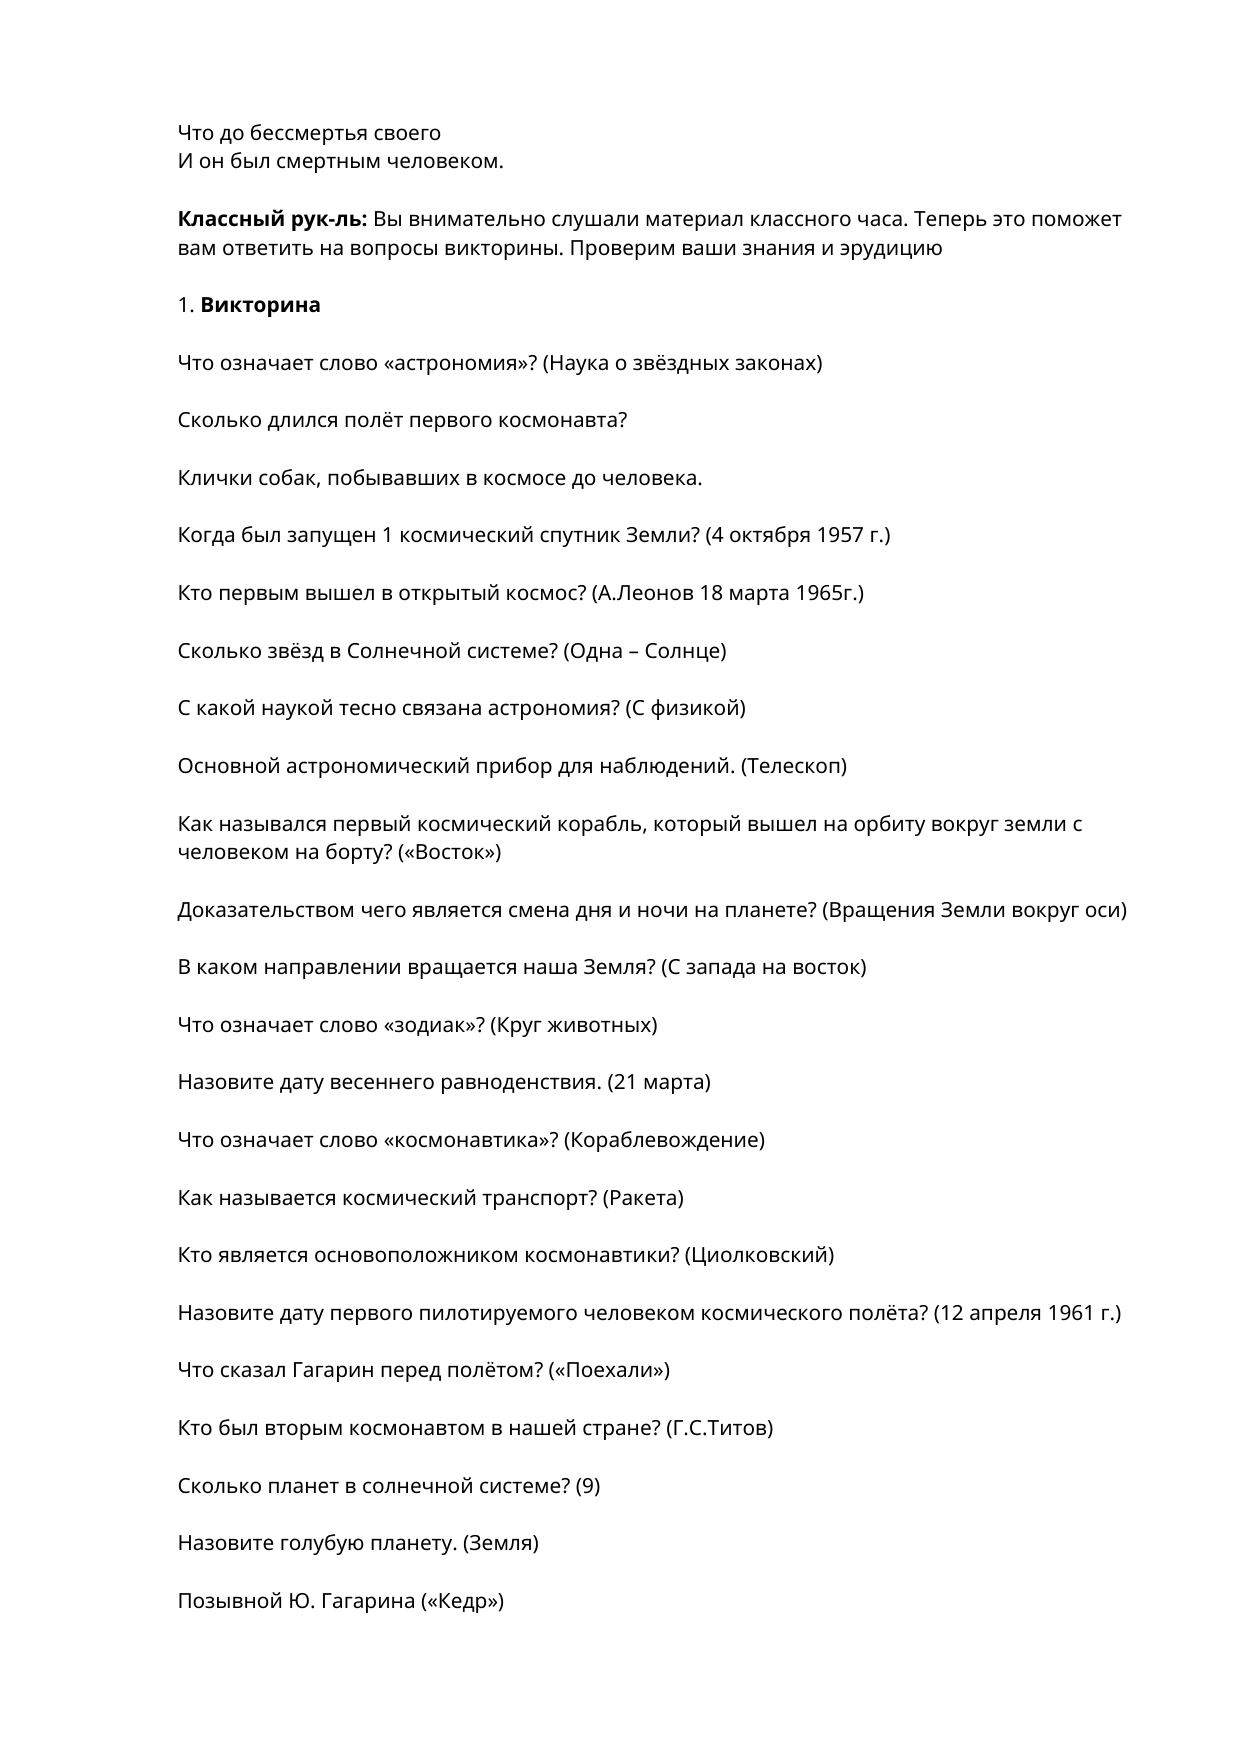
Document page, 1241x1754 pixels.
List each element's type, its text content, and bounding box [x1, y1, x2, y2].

text Когда был запущен 1 космический спутник Земли? (4 октября 1957 г.) [177, 521, 1152, 549]
text Клички собак, побывавших в космосе до человека. [177, 463, 1152, 491]
text Сколько звёзд в Солнечной системе? (Одна – Солнце) [177, 636, 1152, 664]
text Назовите дату весеннего равноденствия. (21 марта) [177, 1067, 1152, 1096]
text Основной астрономический прибор для наблюдений. (Телескоп) [177, 751, 1152, 779]
text Классный рук-ль: Вы внимательно слушали материал классного часа. Теперь это поможет вам ответить на вопросы викторины. Проверим ваши знания и эрудицию [177, 204, 1152, 261]
text Что означает слово «зодиак»? (Круг животных) [177, 1010, 1152, 1038]
text Как назывался первый космический корабль, который вышел на орбиту вокруг земли с человеком на борту? («Восток») [177, 809, 1152, 866]
text Кто был вторым космонавтом в нашей стране? (Г.С.Титов) [177, 1413, 1152, 1442]
text Что сказал Гагарин перед полётом? («Поехали») [177, 1356, 1152, 1384]
text В каком направлении вращается наша Земля? (С запада на восток) [177, 952, 1152, 981]
text Кто является основоположником космонавтики? (Циолковский) [177, 1240, 1152, 1269]
text Доказательством чего является смена дня и ночи на планете? (Вращения Земли вокруг оси) [177, 895, 1152, 923]
text Что означает слово «астрономия»? (Наука о звёздных законах) [177, 348, 1152, 376]
text 1. Викторина [177, 290, 1152, 319]
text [177, 118, 1152, 175]
text Назовите дату первого пилотируемого человеком космического полёта? (12 апреля 1961 г.) [177, 1298, 1152, 1326]
text Как называется космический транспорт? (Ракета) [177, 1183, 1152, 1211]
text Что означает слово «космонавтика»? (Кораблевождение) [177, 1125, 1152, 1153]
text Сколько длился полёт первого космонавта? [177, 405, 1152, 434]
text Назовите голубую планету. (Земля) [177, 1528, 1152, 1557]
text С какой наукой тесно связана астрономия? (С физикой) [177, 693, 1152, 722]
text Позывной Ю. Гагарина («Кедр») [177, 1586, 1152, 1614]
text Сколько планет в солнечной системе? (9) [177, 1471, 1152, 1499]
text Кто первым вышел в открытый космос? (А.Леонов 18 марта 1965г.) [177, 578, 1152, 607]
